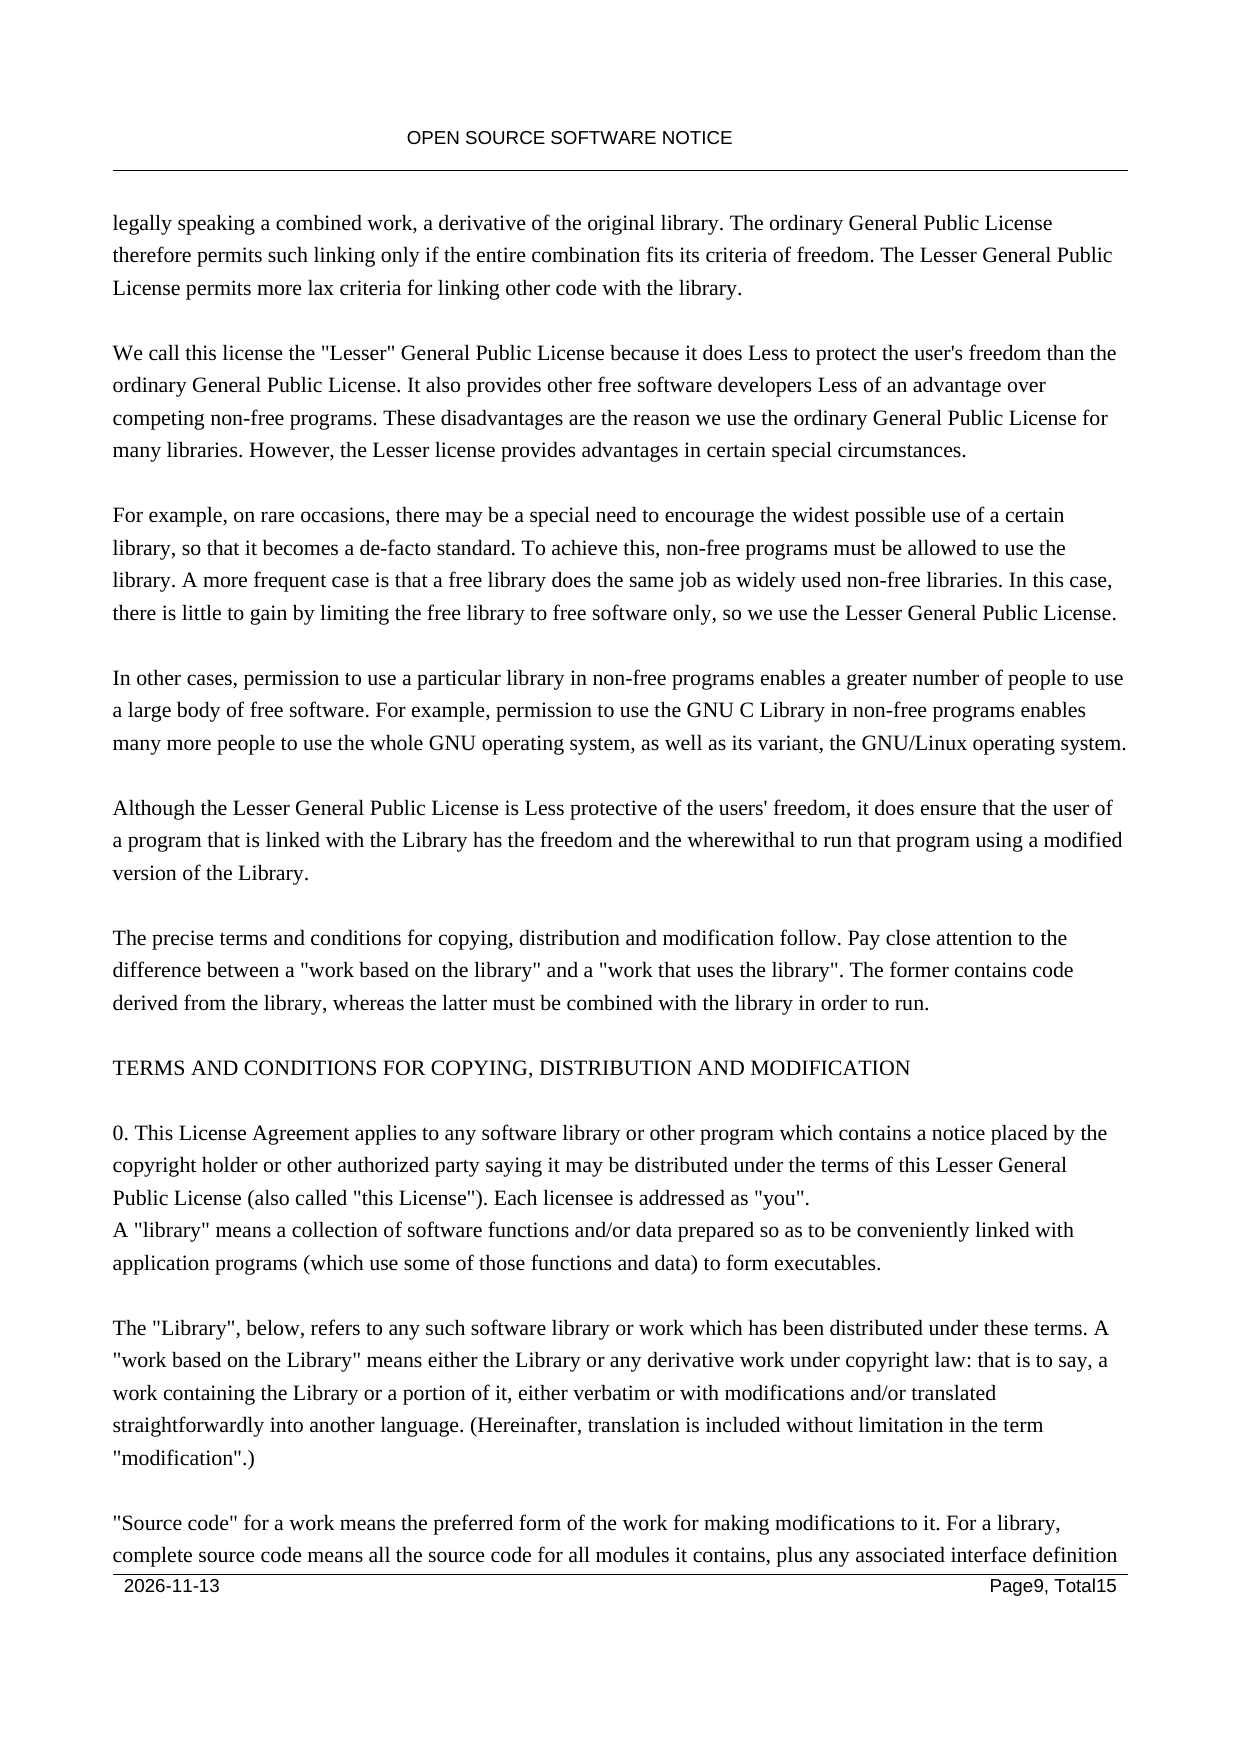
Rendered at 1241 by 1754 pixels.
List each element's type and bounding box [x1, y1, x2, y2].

text [112, 206, 1128, 1571]
